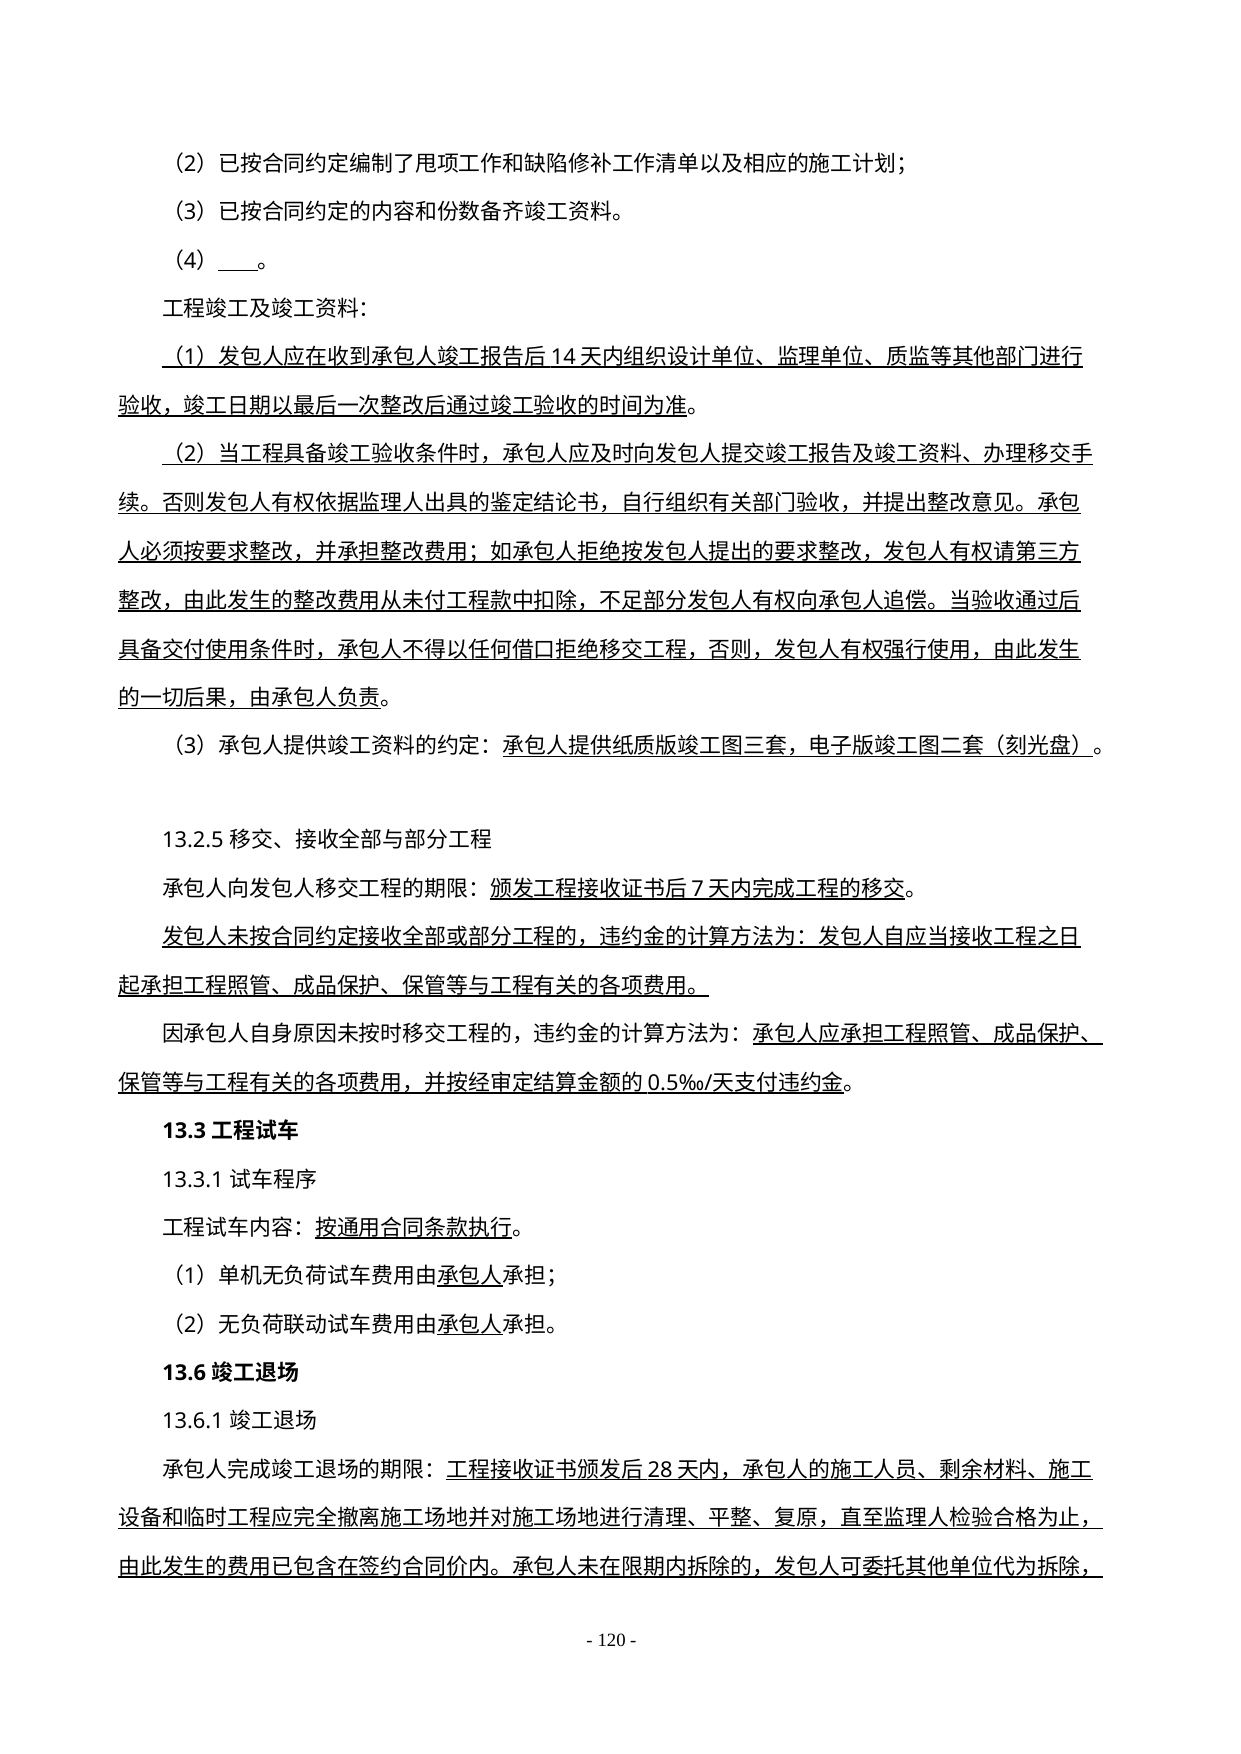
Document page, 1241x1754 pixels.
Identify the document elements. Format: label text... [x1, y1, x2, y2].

text （4） 。 [118, 242, 1093, 275]
text 13.3.1 试车程序 [118, 1161, 1093, 1194]
text （2）无负荷联动试车费用由承包人承担。 [118, 1306, 1093, 1339]
text （2）已按合同约定编制了甩项工作和缺陷修补工作清单以及相应的施工计划； [118, 146, 1093, 178]
text 13.6.1 竣工退场 [118, 1403, 1093, 1435]
text 13.2.5 移交、接收全部与部分工程 [118, 822, 1093, 854]
text 工程竣工及竣工资料： [118, 291, 1093, 323]
text （1）发包人应在收到承包人竣工报告后14天内组织设计单位、监理单位、质监等其他部门进行验收，竣工日期以最后一次整改后通过竣工验收的时间为准。 [118, 339, 1093, 420]
subtitle 13.3 工程试车 [118, 1113, 1104, 1145]
text （1）单机无负荷试车费用由承包人承担； [118, 1258, 1093, 1290]
text 因承包人自身原因未按时移交工程的，违约金的计算方法为：承包人应承担工程照管、成品保护、保管等与工程有关的各项费用，并按经审定结算金额的0.5‰/天支付违约金。 [118, 1016, 1093, 1097]
subtitle 13.6 竣工退场 [118, 1354, 1104, 1387]
text 发包人未按合同约定接收全部或部分工程的，违约金的计算方法为：发包人自应当接收工程之日起承担工程照管、成品保护、保管等与工程有关的各项费用。 [118, 919, 1093, 1000]
text （3）承包人提供竣工资料的约定：承包人提供纸质版竣工图三套，电子版竣工图二套（刻光盘）。 [118, 728, 1093, 809]
text （2）当工程具备竣工验收条件时，承包人应及时向发包人提交竣工报告及竣工资料、办理移交手续。否则发包人有权依据监理人出具的鉴定结论书，自行组织有关部门验收，并提出整改意见。承包人必须按要求整改，并承担整改费用；如承包人拒绝按发包人提出的要求整改，发包人有权请第三方整改，由此发生的整改费用从未付工程款中扣除，不足部分发包人有权向承包人追偿。当验收通过后具备交付使用条件时，承包人不得以任何借口拒绝移交工程，否则，发包人有权强行使用，由此发生的一切后果，由承包人负责。 [118, 436, 1093, 712]
text （3）已按合同约定的内容和份数备齐竣工资料。 [118, 194, 1093, 227]
text 工程试车内容：按通用合同条款执行。 [118, 1209, 1093, 1242]
text 承包人向发包人移交工程的期限：颁发工程接收证书后7天内完成工程的移交。 [118, 870, 1093, 903]
